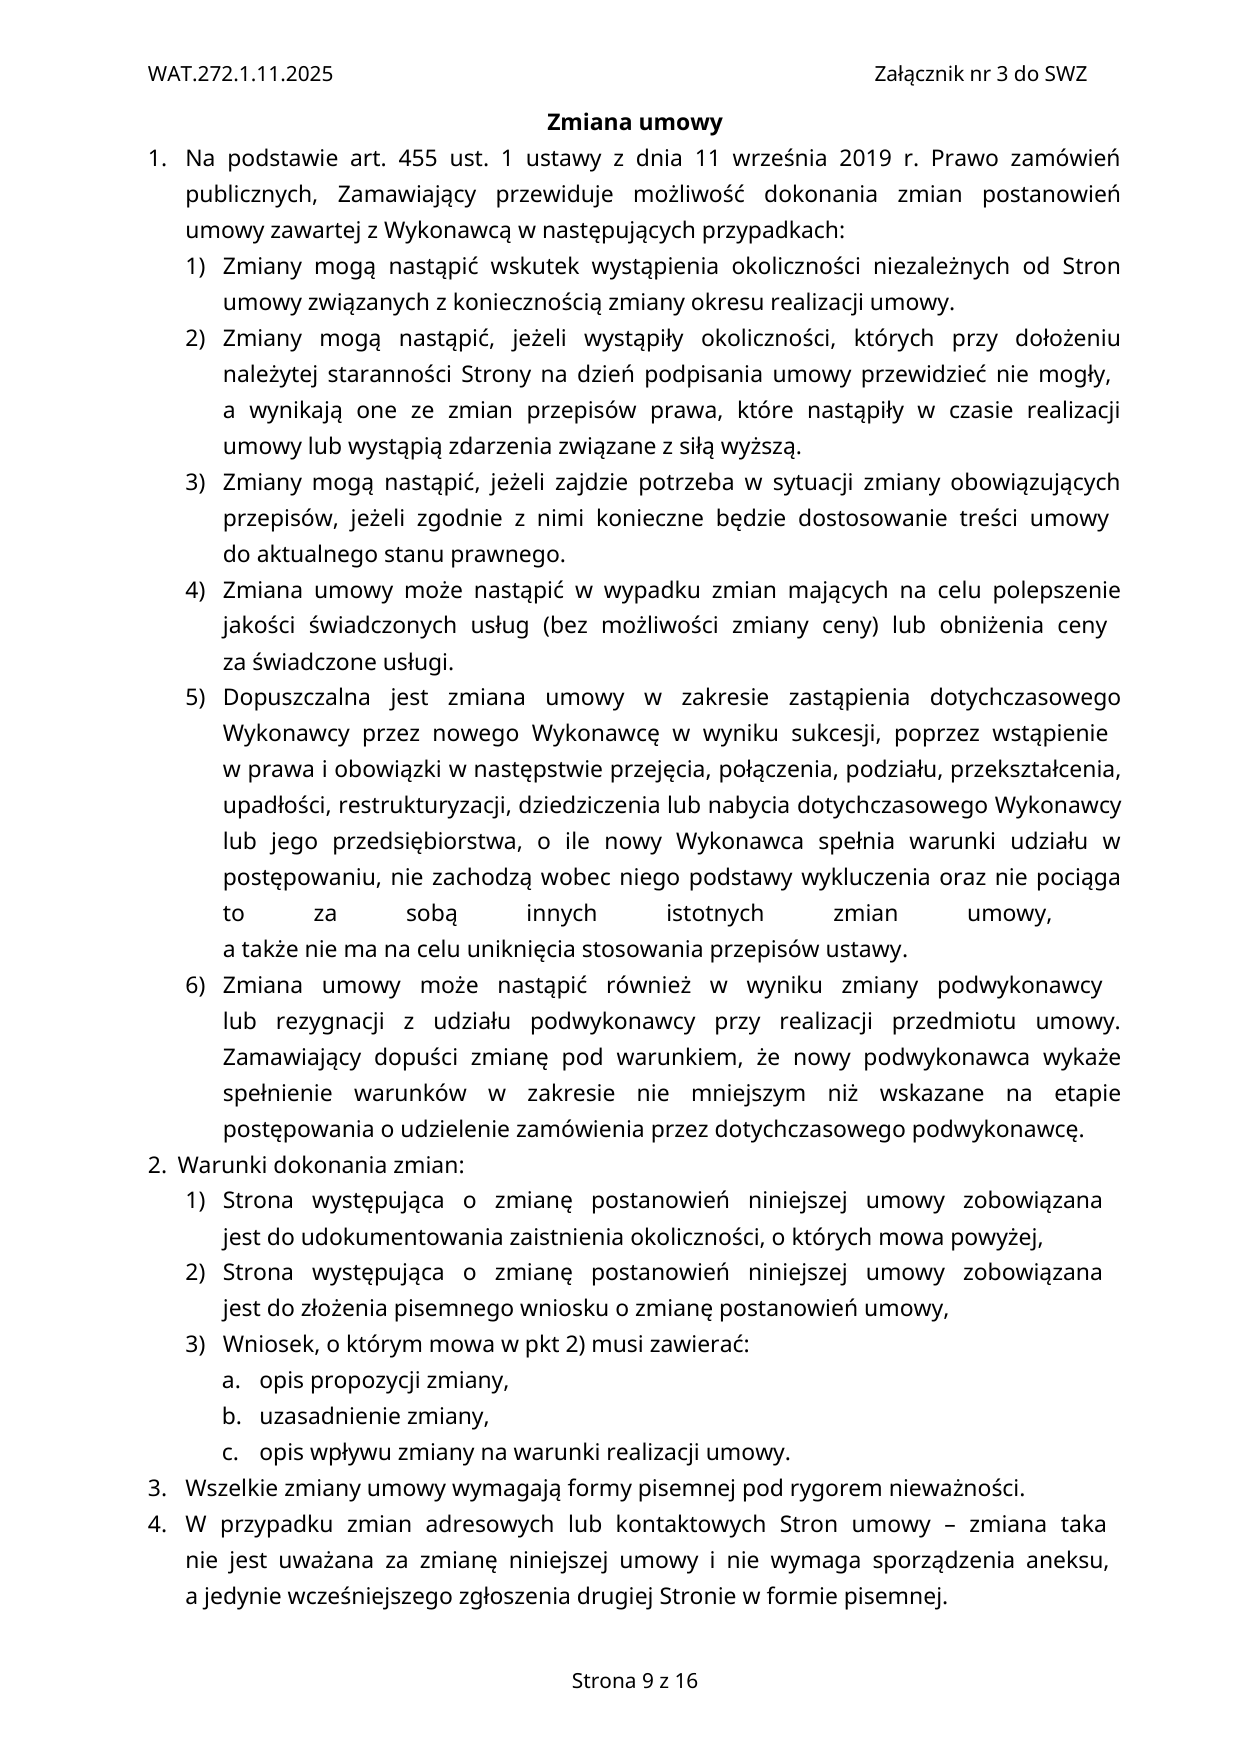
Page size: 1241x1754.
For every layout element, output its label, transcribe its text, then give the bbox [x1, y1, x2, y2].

list Zmiany mogą nastąpić wskutek wystąpienia okoliczności niezależnych od Stron umowy związanych z koniecznością zmiany okresu realizacji umowy. [185, 250, 1122, 317]
list uzasadnienie zmiany, [222, 1400, 1122, 1431]
list Wniosek, o którym mowa w pkt 2) musi zawierać: [185, 1328, 1122, 1359]
list Na podstawie art. 455 ust. 1 ustawy z dnia 11 września 2019 r. Prawo zamówień publicznych, Zamawiający przewiduje możliwość dokonania zmian postanowień umowy zawartej z Wykonawcą w następujących przypadkach: [148, 142, 1122, 245]
list opis propozycji zmiany, [222, 1364, 1122, 1395]
list Strona występująca o zmianę postanowień niniejszej umowy zobowiązana jest do udokumentowania zaistnienia okoliczności, o których mowa powyżej, [185, 1184, 1122, 1252]
list Zmiana umowy może nastąpić również w wyniku zmiany podwykonawcy lub rezygnacji z udziału podwykonawcy przy realizacji przedmiotu umowy. Zamawiający dopuści zmianę pod warunkiem, że nowy podwykonawca wykaże spełnienie warunków w zakresie nie mniejszym niż wskazane na etapie postępowania o udzielenie zamówienia przez dotychczasowego podwykonawcę. [185, 969, 1122, 1144]
list Dopuszczalna jest zmiana umowy w zakresie zastąpienia dotychczasowego Wykonawcy przez nowego Wykonawcę w wyniku sukcesji, poprzez wstąpienie w prawa i obowiązki w następstwie przejęcia, połączenia, podziału, przekształcenia, upadłości, restrukturyzacji, dziedziczenia lub nabycia dotychczasowego Wykonawcy lub jego przedsiębiorstwa, o ile nowy Wykonawca spełnia warunki udziału w postępowaniu, nie zachodzą wobec niego podstawy wykluczenia oraz nie pociąga to za sobą innych istotnych zmian umowy, a także nie ma na celu uniknięcia stosowania przepisów ustawy. [185, 681, 1122, 964]
list Zmiany mogą nastąpić, jeżeli wystąpiły okoliczności, których przy dołożeniu należytej staranności Strony na dzień podpisania umowy przewidzieć nie mogły, a wynikają one ze zmian przepisów prawa, które nastąpiły w czasie realizacji umowy lub wystąpią zdarzenia związane z siłą wyższą. [185, 322, 1122, 461]
list Strona występująca o zmianę postanowień niniejszej umowy zobowiązana jest do złożenia pisemnego wniosku o zmianę postanowień umowy, [185, 1256, 1122, 1323]
text Zmiana umowy [148, 106, 1122, 138]
list W przypadku zmian adresowych lub kontaktowych Stron umowy – zmiana taka nie jest uważana za zmianę niniejszej umowy i nie wymaga sporządzenia aneksu, a jedynie wcześniejszego zgłoszenia drugiej Stronie w formie pisemnej. [148, 1508, 1122, 1611]
list Warunki dokonania zmian: [148, 1148, 1122, 1180]
list Zmiana umowy może nastąpić w wypadku zmian mających na celu polepszenie jakości świadczonych usług (bez możliwości zmiany ceny) lub obniżenia ceny za świadczone usługi. [185, 573, 1122, 677]
list Wszelkie zmiany umowy wymagają formy pisemnej pod rygorem nieważności. [148, 1472, 1122, 1503]
list opis wpływu zmiany na warunki realizacji umowy. [222, 1436, 1122, 1467]
list Zmiany mogą nastąpić, jeżeli zajdzie potrzeba w sytuacji zmiany obowiązujących przepisów, jeżeli zgodnie z nimi konieczne będzie dostosowanie treści umowy do aktualnego stanu prawnego. [185, 466, 1122, 569]
